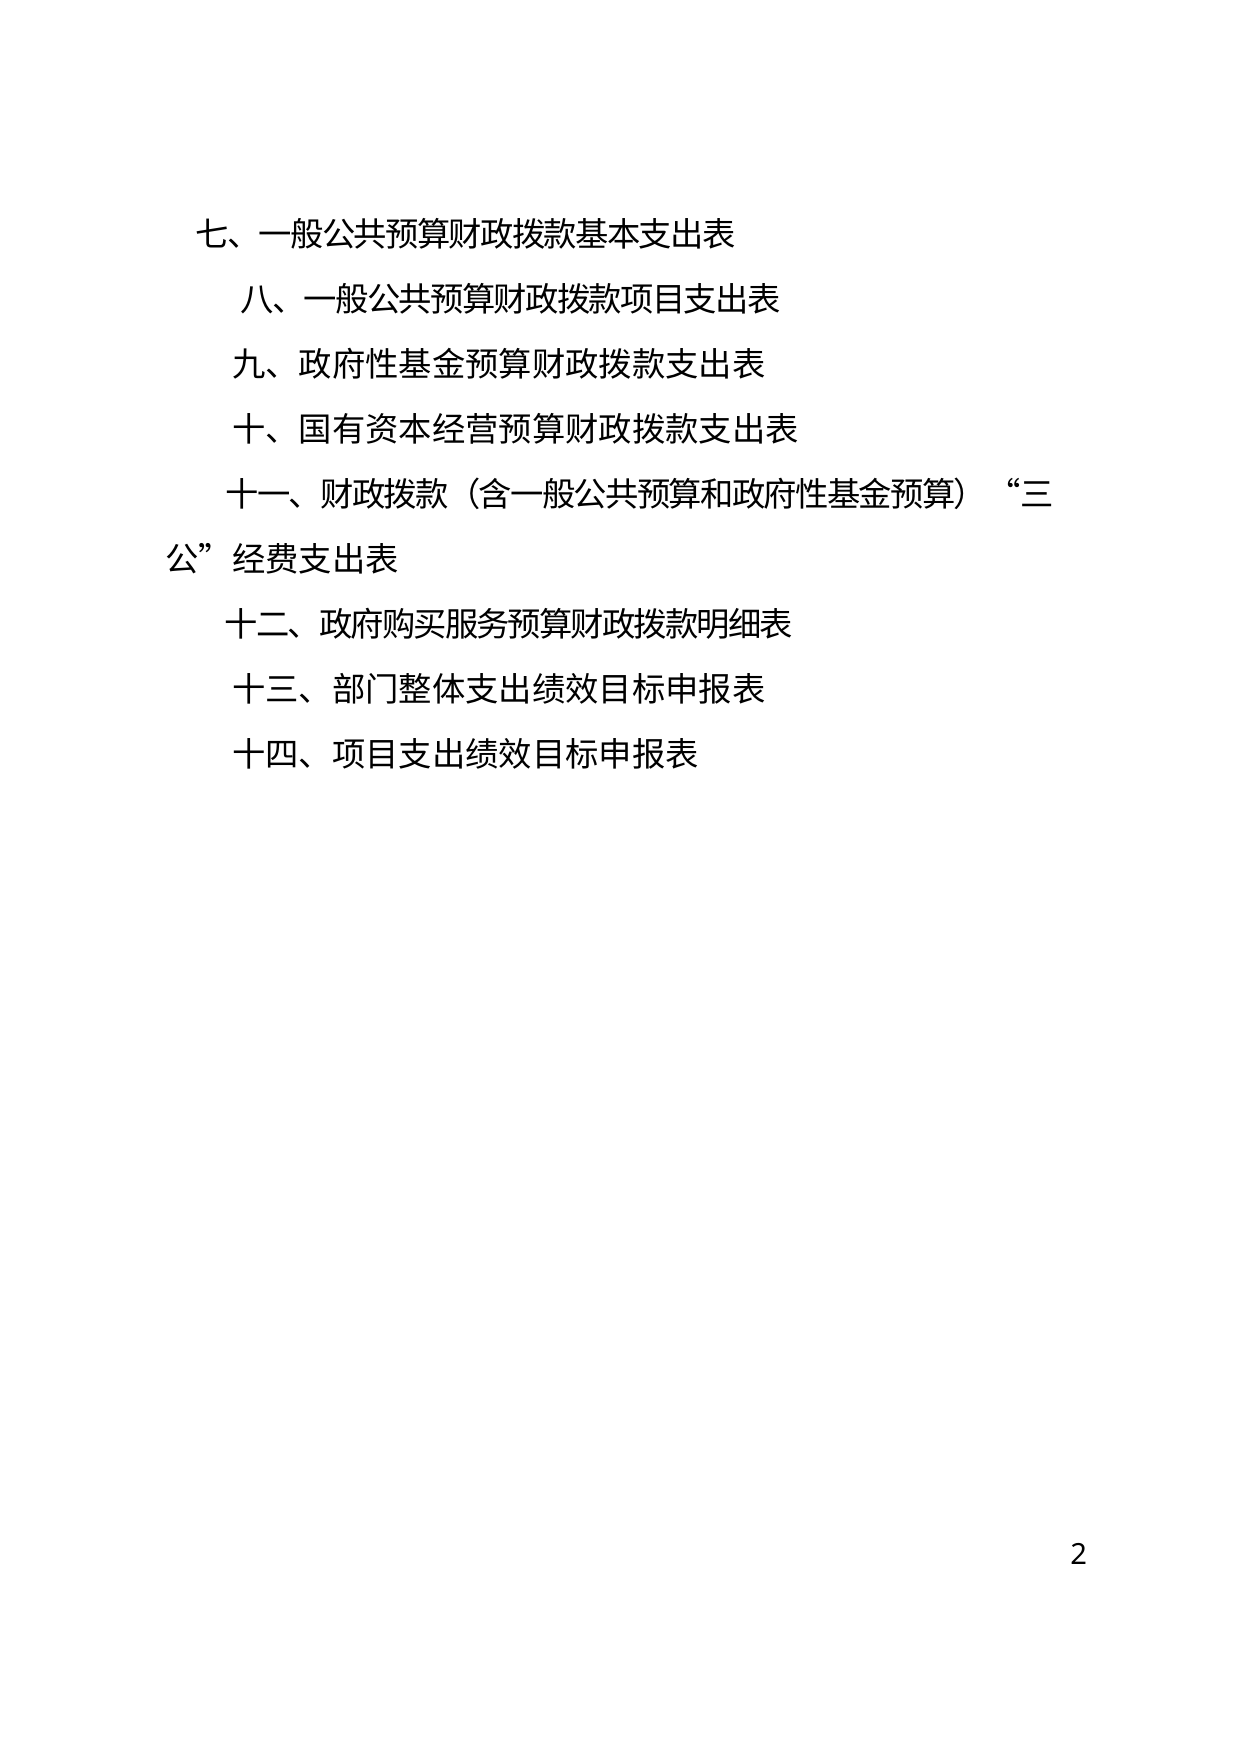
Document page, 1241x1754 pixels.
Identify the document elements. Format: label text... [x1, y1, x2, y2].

text 七、一般公共预算财政拨款基本支出表 [165, 200, 1087, 265]
text 八、一般公共预算财政拨款项目支出表 [165, 265, 1087, 330]
text 十二、政府购买服务预算财政拨款明细表 [165, 590, 1087, 655]
text 十、国有资本经营预算财政拨款支出表 [165, 395, 1087, 460]
text 十三、部门整体支出绩效目标申报表 [165, 655, 1087, 720]
text 十四、项目支出绩效目标申报表 [165, 720, 1087, 785]
text 十一、财政拨款（含一般公共预算和政府性基金预算）“三公”经费支出表 [165, 460, 1087, 590]
text 九、政府性基金预算财政拨款支出表 [165, 330, 1087, 395]
